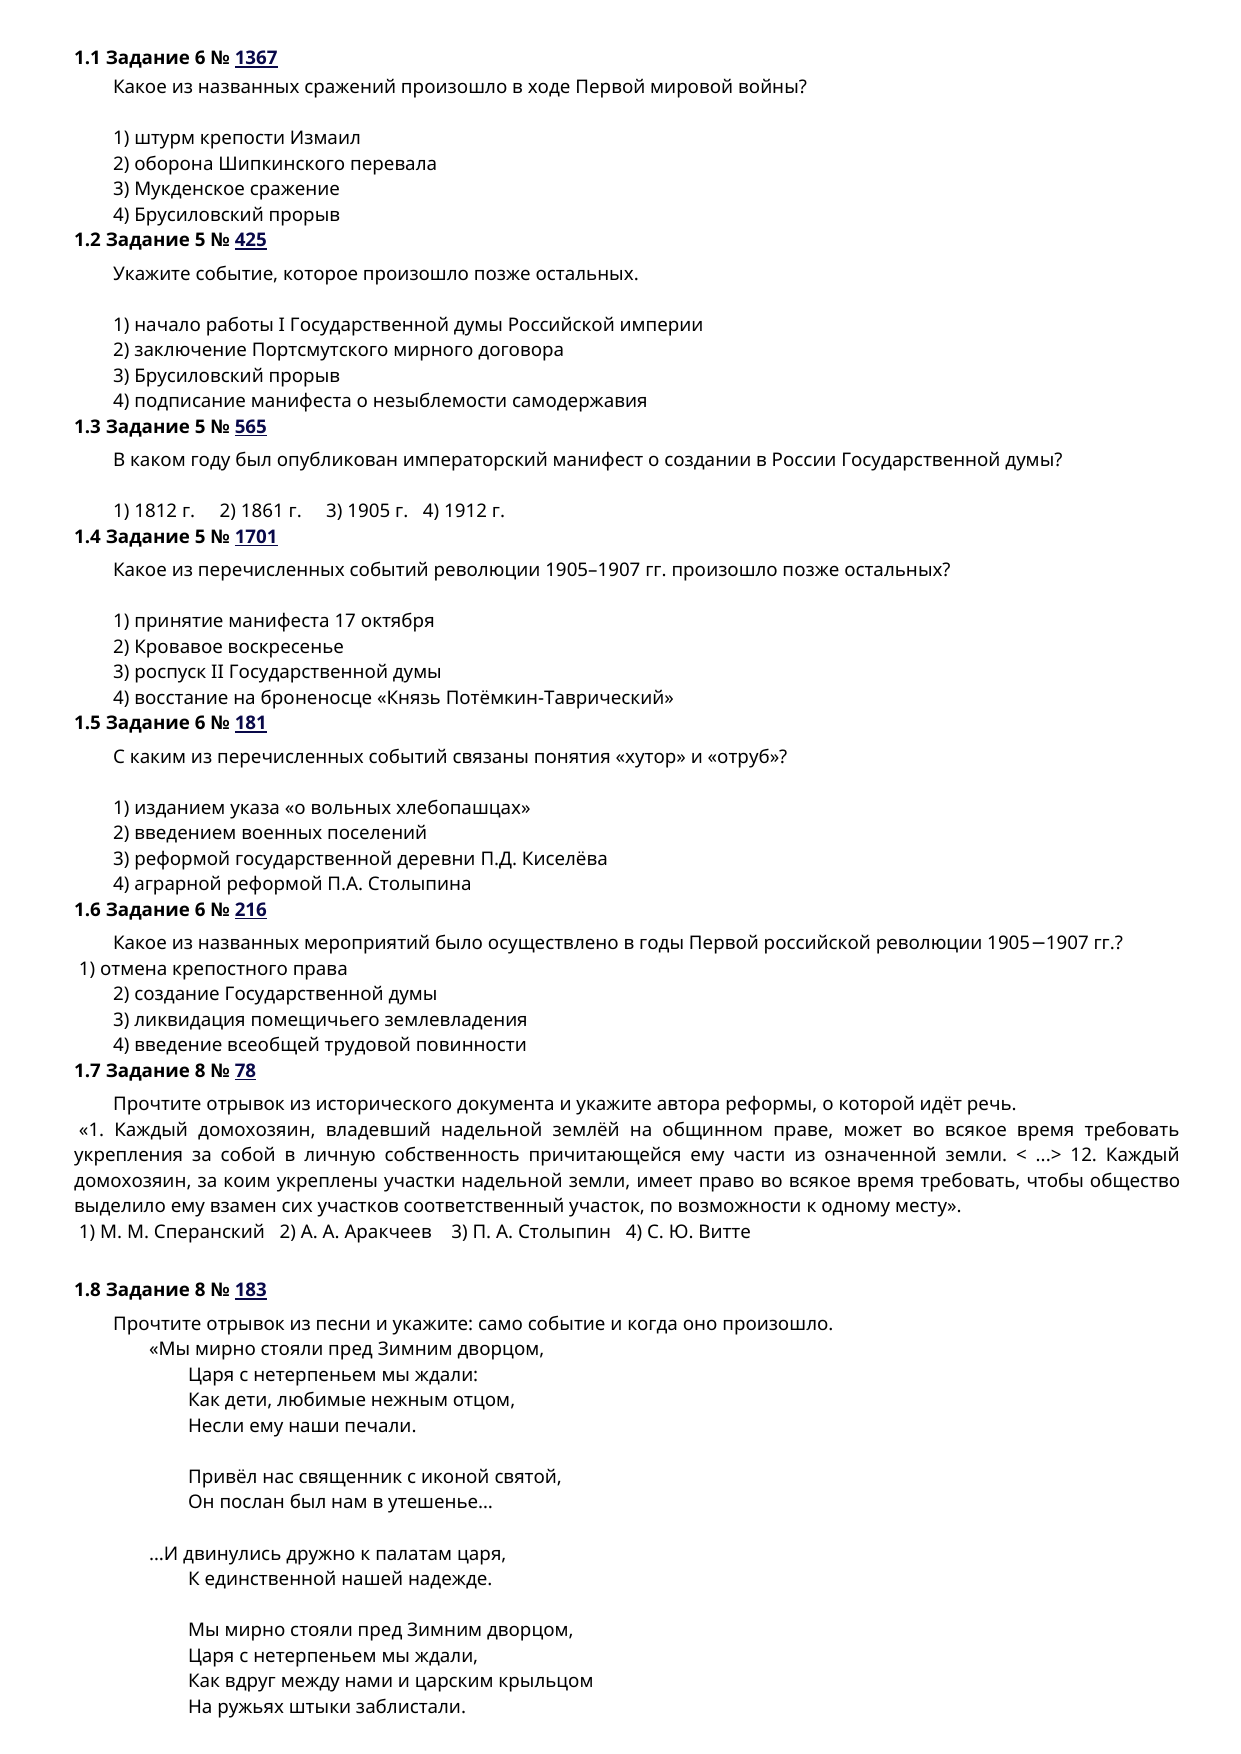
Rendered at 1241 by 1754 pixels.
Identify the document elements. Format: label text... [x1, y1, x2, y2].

text 2) заключение Портсмутского мирного договора [74, 337, 1181, 362]
text На ружьях штыки заблистали. [149, 1693, 1181, 1718]
text Укажите событие, которое произошло позже остальных. [74, 260, 1181, 286]
text 3) Мукденское сражение [74, 176, 1181, 201]
text Царя с нетерпеньем мы ждали: [149, 1361, 1181, 1387]
text 1.1 Задание 6 № 1367 [74, 44, 1181, 70]
text Несли ему наши печали. [149, 1412, 1181, 1438]
text Какое из перечисленных событий революции 1905–1907 гг. произошло позже остальных? [74, 556, 1181, 582]
text Прочтите отрывок из песни и укажите: само событие и когда оно произошло. [74, 1310, 1181, 1336]
text 2) введением военных поселений [74, 819, 1181, 845]
text 1.4 Задание 5 № 1701 [74, 523, 1181, 549]
text 1) отмена крепостного права [74, 955, 1181, 980]
text Какое из названных мероприятий было осуществлено в годы Первой российской революции 1905−1907 гг.? [74, 929, 1181, 955]
text 1.2 Задание 5 № 425 [74, 227, 1181, 252]
text «1. Каждый домохозяин, владевший надельной землёй на общинном праве, может во всякое время требовать укрепления за собой в личную собственность причитающейся ему части из означенной земли. < ...> 12. Каждый домохозяин, за коим укреплены участки надельной земли, имеет право во всякое время требовать, чтобы общество выделило ему взамен сих участков соответственный участок, по возможности к одному месту». [74, 1116, 1181, 1218]
text 4) подписание манифеста о незыблемости самодержавия [74, 388, 1181, 413]
text …И двинулись дружно к палатам царя, [149, 1540, 1181, 1565]
text Как вдруг между нами и царским крыльцом [149, 1667, 1181, 1693]
text С каким из перечисленных событий связаны понятия «хутор» и «отруб»? [74, 743, 1181, 768]
text 1.5 Задание 6 № 181 [74, 709, 1181, 735]
text 2) Кровавое воскресенье [74, 633, 1181, 658]
text 4) аграрной реформой П.А. Столыпина [74, 871, 1181, 896]
text 1.8 Задание 8 № 183 [74, 1277, 1181, 1302]
text К единственной нашей надежде. [149, 1565, 1181, 1591]
text 3) ликвидация помещичьего землевладения [74, 1006, 1181, 1031]
text Он послан был нам в утешенье… [149, 1489, 1181, 1514]
text «Мы мирно стояли пред Зимним дворцом, [149, 1336, 1181, 1361]
text Привёл нас священник с иконой святой, [149, 1463, 1181, 1489]
text 1) штурм крепости Измаил [74, 125, 1181, 150]
text 4) введение всеобщей трудовой повинности [74, 1031, 1181, 1057]
text Какое из названных сражений произошло в ходе Первой мировой войны? [74, 74, 1181, 99]
text 3) роспуск II Государственной думы [74, 658, 1181, 684]
text 1.3 Задание 5 № 565 [74, 413, 1181, 439]
text 1.6 Задание 6 № 216 [74, 896, 1181, 922]
text 1) 1812 г. 2) 1861 г. 3) 1905 г. 4) 1912 г. [74, 498, 1181, 523]
text 2) создание Государственной думы [74, 980, 1181, 1006]
text Прочтите отрывок из исторического документа и укажите автора реформы, о которой идёт речь. [74, 1090, 1181, 1116]
text 4) восстание на броненосце «Князь Потёмкин-Таврический» [74, 684, 1181, 709]
text 3) реформой государственной деревни П.Д. Киселёва [74, 845, 1181, 871]
text 1) изданием указа «о вольных хлебопашцах» [74, 794, 1181, 819]
text 4) Брусиловский прорыв [74, 201, 1181, 227]
text 1.7 Задание 8 № 78 [74, 1057, 1181, 1082]
text 1) принятие манифеста 17 октября [74, 607, 1181, 633]
text Мы мирно стояли пред Зимним дворцом, [149, 1616, 1181, 1642]
text 3) Брусиловский прорыв [74, 362, 1181, 388]
text Как дети, любимые нежным отцом, [149, 1387, 1181, 1412]
text 2) оборона Шипкинского перевала [74, 150, 1181, 176]
text Царя с нетерпеньем мы ждали, [149, 1642, 1181, 1667]
text 1) начало работы I Государственной думы Российской империи [74, 311, 1181, 337]
text 1) М. М. Сперанский 2) А. А. Аракчеев 3) П. А. Столыпин 4) С. Ю. Витте [74, 1218, 1181, 1243]
text В каком году был опубликован императорский манифест о создании в России Государственной думы? [74, 447, 1181, 472]
